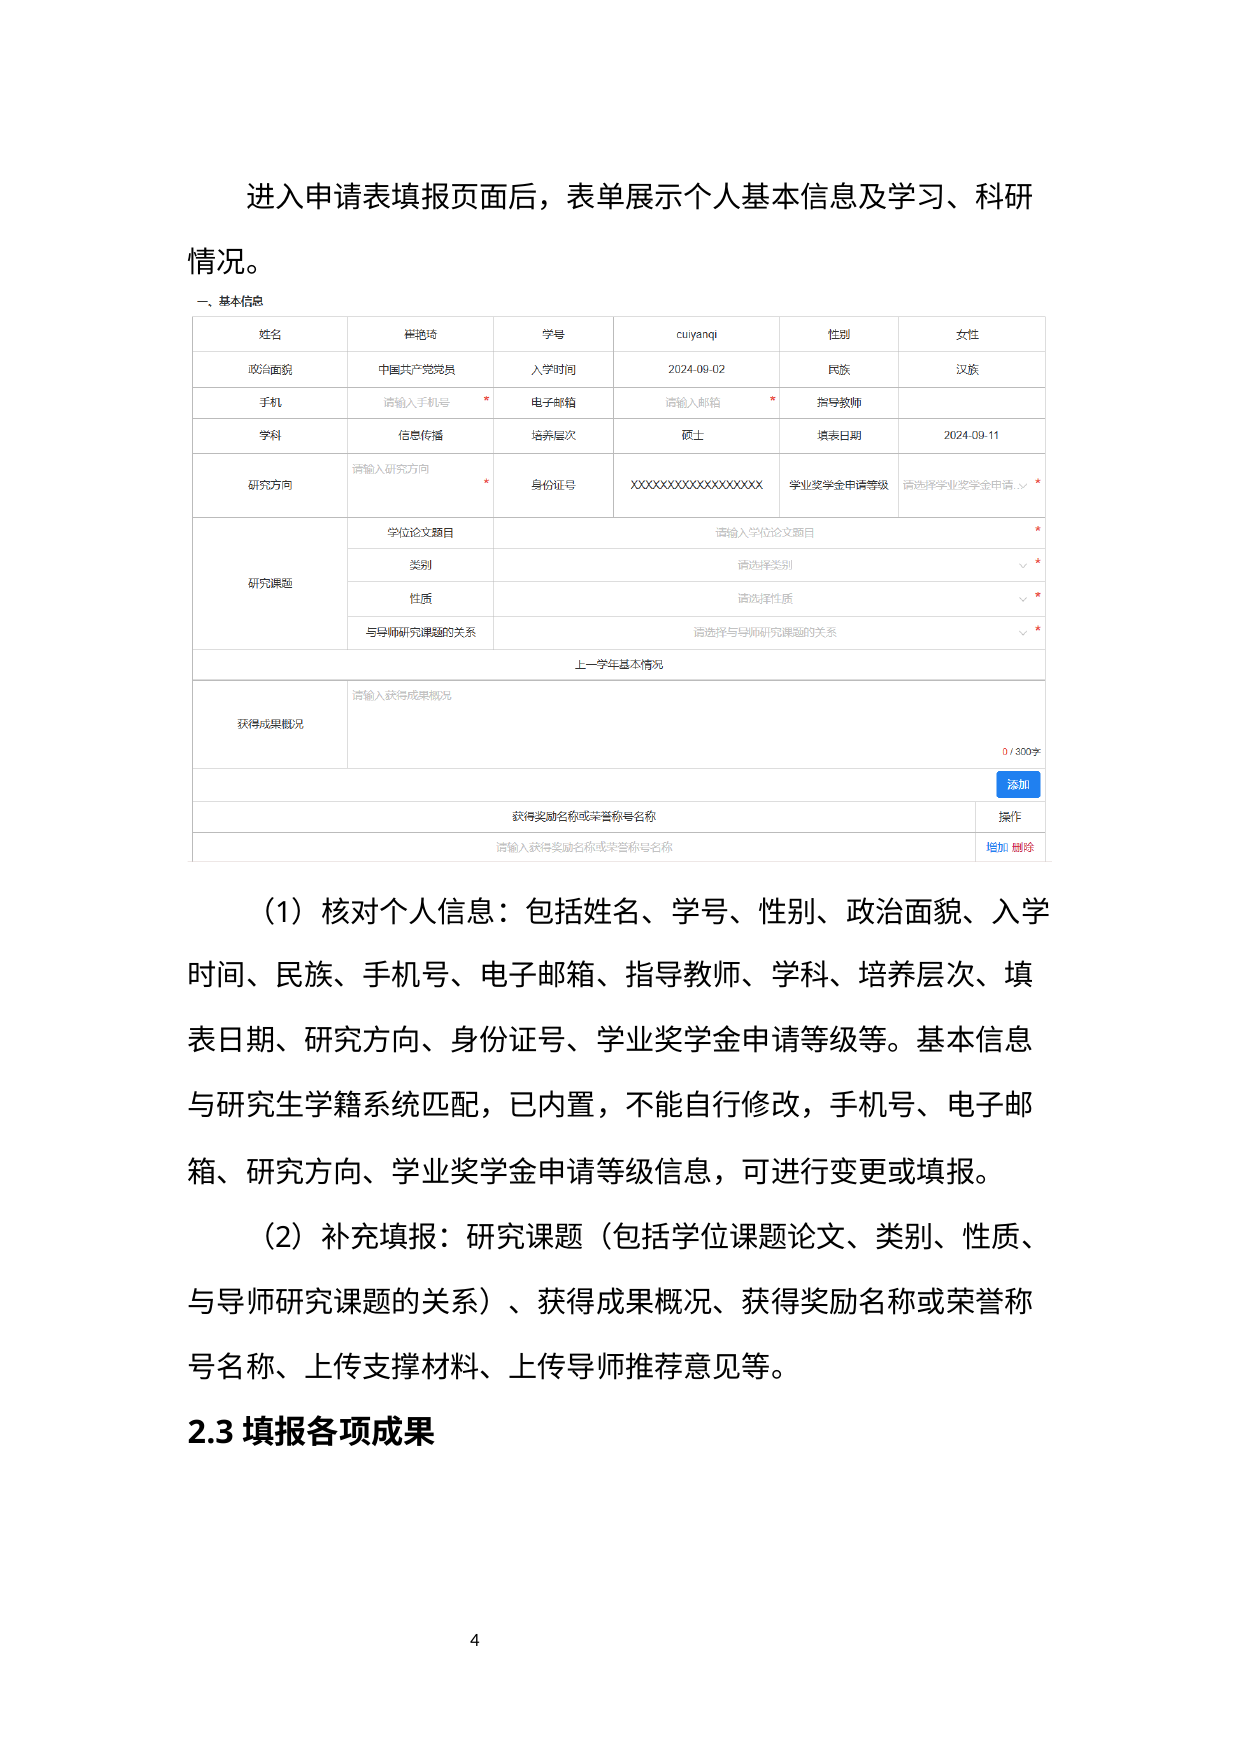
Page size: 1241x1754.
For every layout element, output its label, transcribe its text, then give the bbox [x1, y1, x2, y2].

picture [187, 292, 1052, 862]
text （1）核对个人信息：包括姓名、学号、性别、政治面貌、入学时间、民族、手机号、电子邮箱、指导教师、学科、培养层次、填表日期、研究方向、身份证号、学业奖学金申请等级等。基本信息与研究生学籍系统匹配，已内置，不能自行修改，手机号、电子邮箱、研究方向、学业奖学金申请等级信息，可进行变更或填报。 [187, 877, 1053, 1202]
text （2）补充填报：研究课题（包括学位课题论文、类别、性质、与导师研究课题的关系）、获得成果概况、获得奖励名称或荣誉称号名称、上传支撑材料、上传导师推荐意见等。 [187, 1202, 1053, 1397]
text 进入申请表填报页面后，表单展示个人基本信息及学习、科研情况。 [187, 162, 1053, 292]
text 2.3 填报各项成果 [187, 1397, 1053, 1462]
